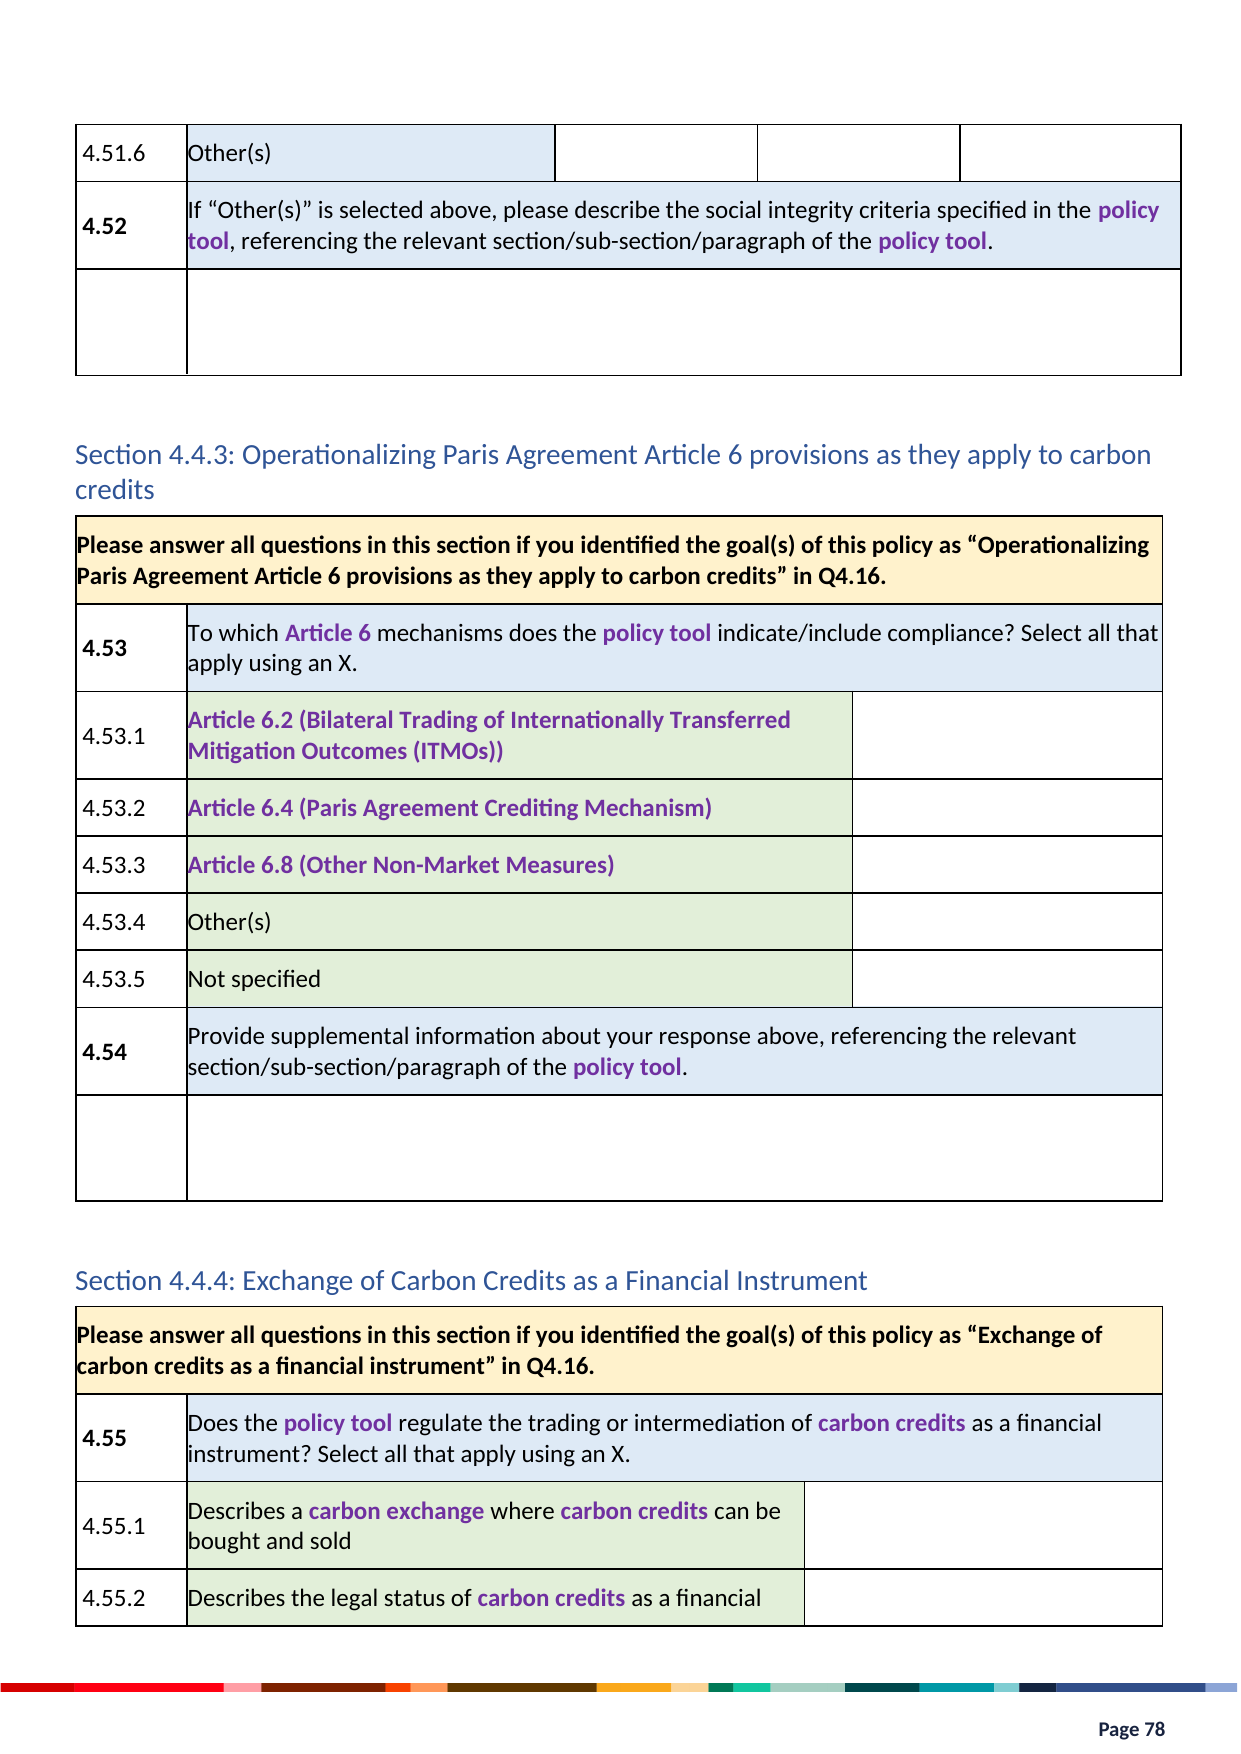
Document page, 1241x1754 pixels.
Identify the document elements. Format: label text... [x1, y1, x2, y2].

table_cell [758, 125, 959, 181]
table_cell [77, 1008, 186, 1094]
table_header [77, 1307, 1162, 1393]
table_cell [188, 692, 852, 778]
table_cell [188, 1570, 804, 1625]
picture [0, 1683, 1236, 1692]
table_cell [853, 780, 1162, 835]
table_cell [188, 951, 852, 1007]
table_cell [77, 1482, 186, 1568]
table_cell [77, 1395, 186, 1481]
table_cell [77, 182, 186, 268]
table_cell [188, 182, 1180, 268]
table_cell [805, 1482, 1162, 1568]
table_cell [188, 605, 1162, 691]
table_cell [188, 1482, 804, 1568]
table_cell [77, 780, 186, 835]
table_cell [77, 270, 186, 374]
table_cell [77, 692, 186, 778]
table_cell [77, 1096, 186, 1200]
subtitle Section 4.4.3: Operationalizing Paris Agreement Article 6 provisions as they apply to carbon credits [75, 436, 1165, 507]
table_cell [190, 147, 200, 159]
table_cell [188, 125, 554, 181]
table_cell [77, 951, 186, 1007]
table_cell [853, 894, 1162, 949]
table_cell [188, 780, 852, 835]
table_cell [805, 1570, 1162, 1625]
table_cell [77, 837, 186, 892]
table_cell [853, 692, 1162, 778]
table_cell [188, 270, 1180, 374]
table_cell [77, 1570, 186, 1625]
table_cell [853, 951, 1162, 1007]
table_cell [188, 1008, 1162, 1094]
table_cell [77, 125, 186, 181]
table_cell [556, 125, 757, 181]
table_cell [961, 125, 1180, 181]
subtitle Section 4.4.4: Exchange of Carbon Credits as a Financial Instrument [75, 1262, 1165, 1297]
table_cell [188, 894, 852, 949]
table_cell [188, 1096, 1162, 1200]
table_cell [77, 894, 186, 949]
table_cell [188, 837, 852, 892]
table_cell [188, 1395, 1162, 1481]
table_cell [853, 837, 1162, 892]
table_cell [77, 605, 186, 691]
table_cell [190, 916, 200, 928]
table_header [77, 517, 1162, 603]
